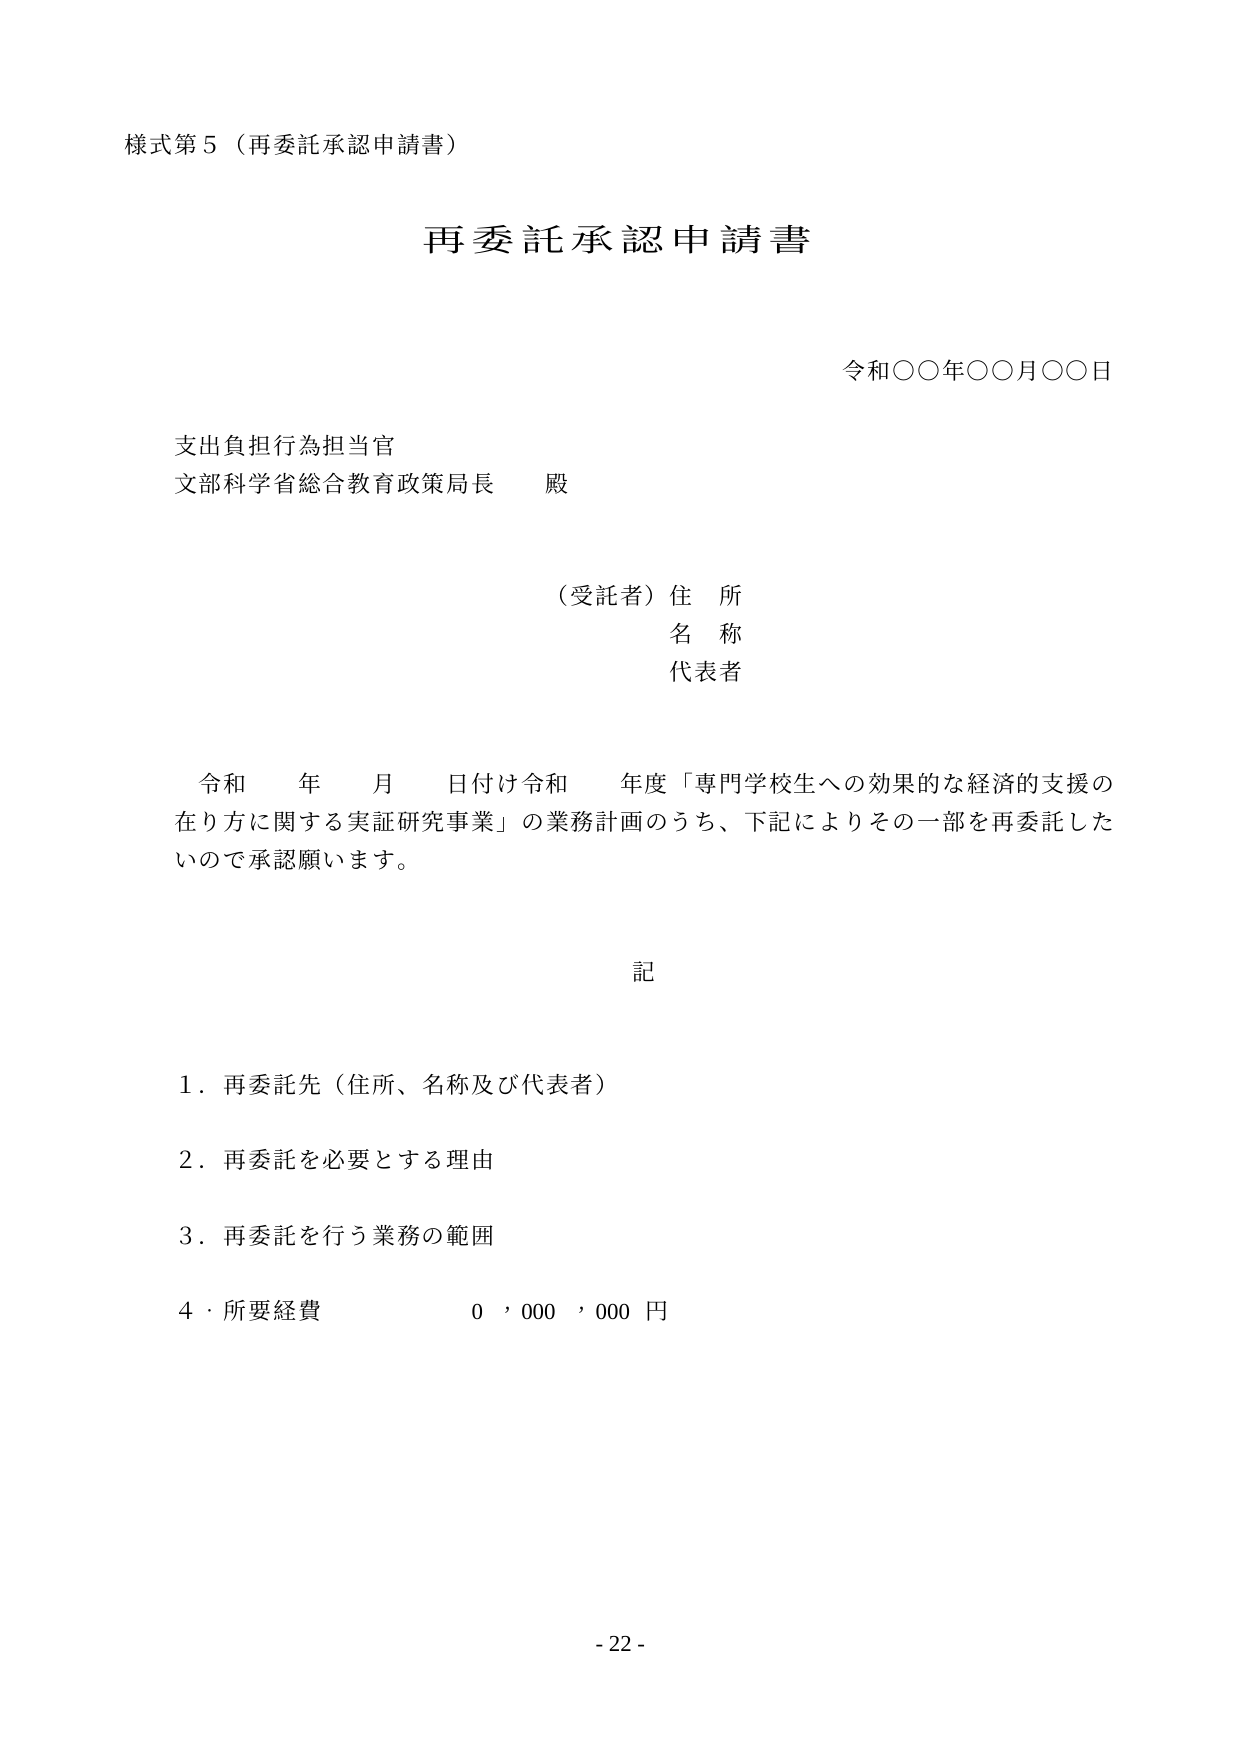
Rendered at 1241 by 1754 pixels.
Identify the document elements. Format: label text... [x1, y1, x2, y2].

text ３．再委託を行う業務の範囲 [174, 1215, 1116, 1253]
text （受託者）住 所 [174, 576, 1116, 614]
text ２．再委託を必要とする理由 [174, 1140, 1116, 1178]
text 令和○○年○○月○○日 [124, 351, 1116, 388]
text １．再委託先（住所、名称及び代表者） [174, 1065, 1116, 1103]
text 様式第５（再委託承認申請書） [124, 125, 1116, 162]
text 支出負担行為担当官 [174, 426, 1116, 463]
text ４．所要経費 0，000，000円 [174, 1291, 1116, 1328]
text 名 称 [174, 614, 1116, 651]
text 令和 年 月 日付け令和 年度「専門学校生への効果的な経済的支援の在り方に関する実証研究事業」の業務計画のうち、下記によりその一部を再委託したいので承認願います。 [174, 764, 1116, 877]
text 再委託承認申請書 [124, 200, 1116, 275]
text 文部科学省総合教育政策局長 殿 [174, 463, 1116, 501]
text 代表者 [174, 651, 1116, 689]
text 記 [174, 952, 1116, 990]
